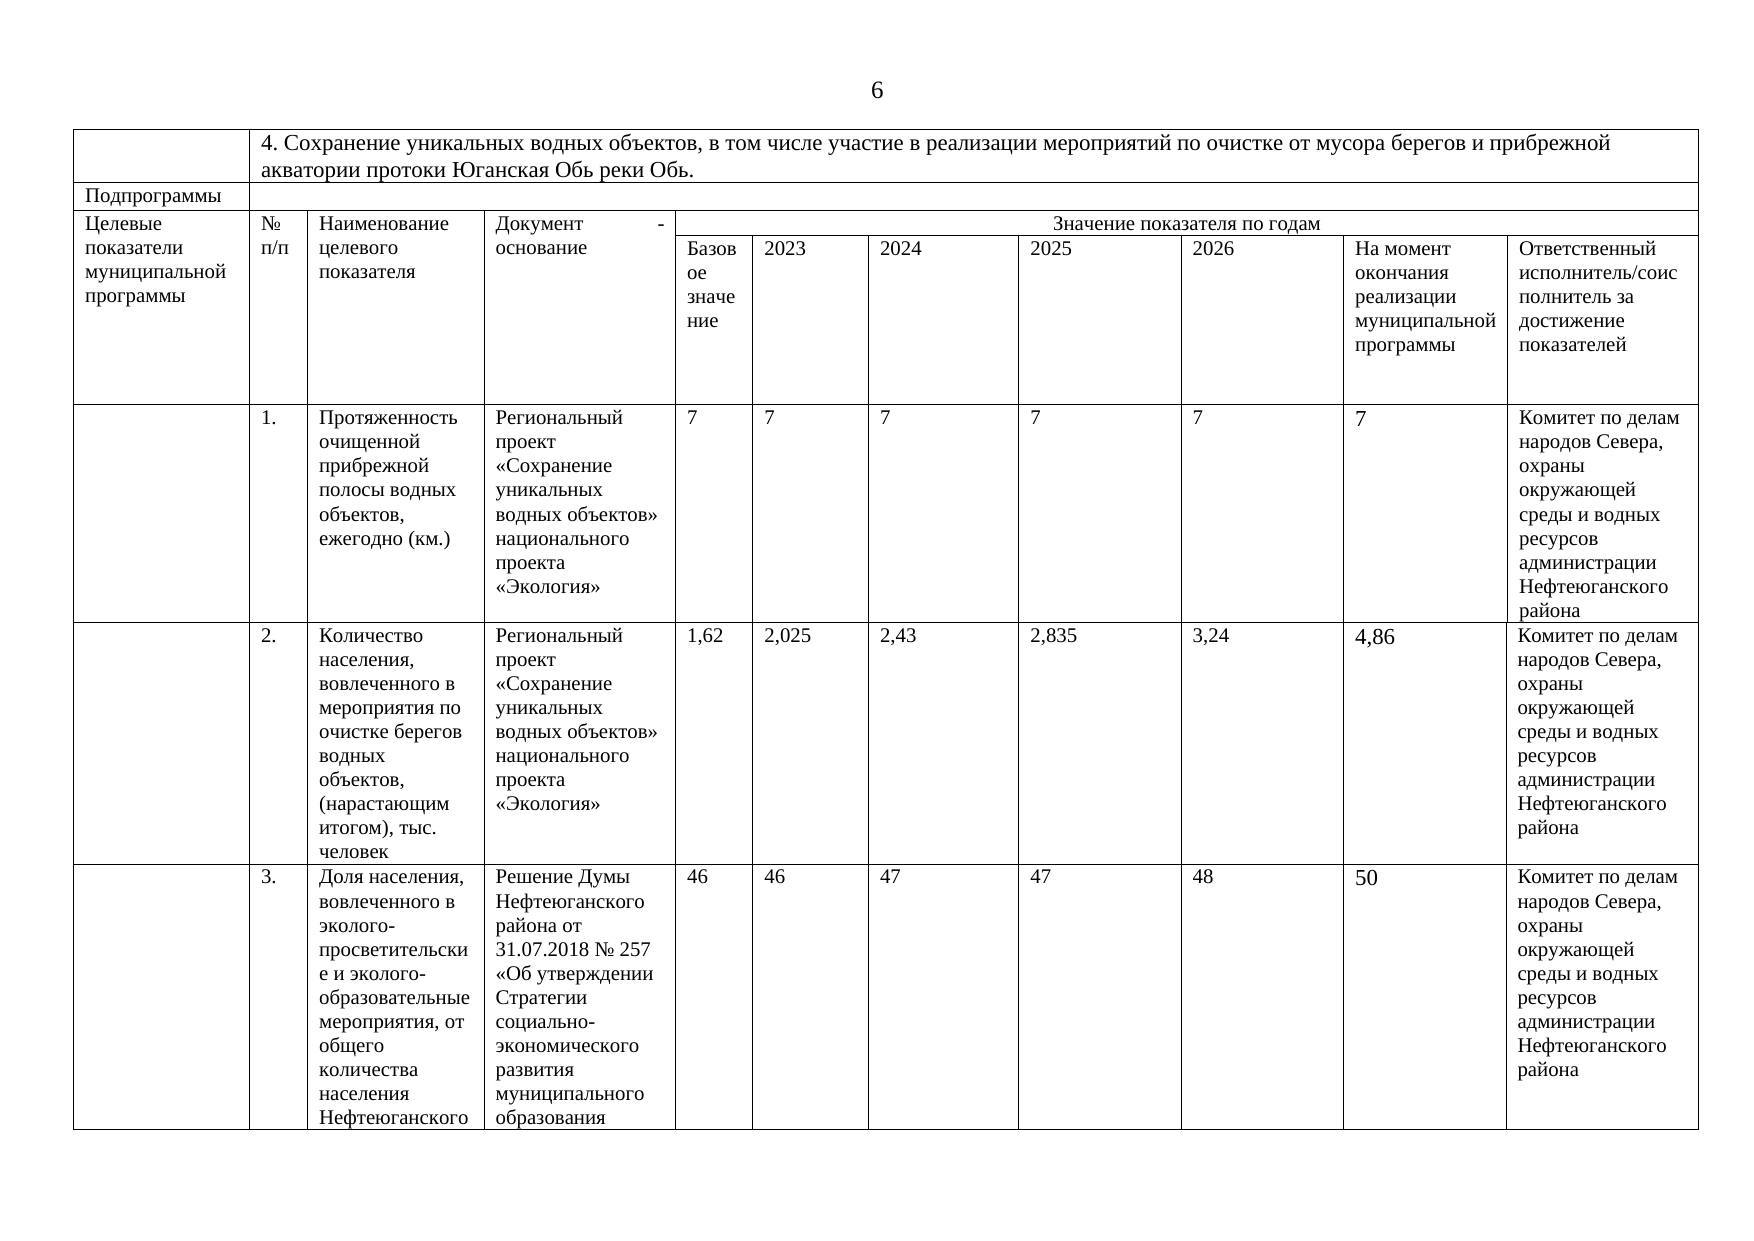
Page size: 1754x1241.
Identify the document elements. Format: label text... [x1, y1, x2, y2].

table_cell 2025 [1019, 236, 1181, 404]
table_cell Ответственный исполнитель/соисполнитель за достижение показателей [1508, 236, 1698, 404]
table_cell 2,835 [1019, 623, 1181, 863]
table_cell 2023 [753, 236, 868, 404]
table_cell 46 [753, 865, 868, 1129]
table_cell Региональный проект «Сохранение уникальных водных объектов» национального проекта «Экология» [485, 623, 675, 863]
table_cell Комитет по делам народов Севера, охраны окружающей среды и водных ресурсов администрации Нефтеюганского района [1507, 623, 1698, 863]
table_cell [74, 405, 249, 622]
table_cell 7 [676, 405, 752, 622]
table_cell 7 [753, 405, 868, 622]
table_cell 48 [1182, 865, 1343, 1129]
table_cell 1. [250, 405, 307, 622]
table_cell Документ -основание [485, 211, 675, 404]
table_cell 47 [1019, 865, 1181, 1129]
table_cell Комитет по делам народов Севера, охраны окружающей среды и водных ресурсов администрации Нефтеюганского района [1508, 405, 1698, 622]
table_cell Региональный проект «Сохранение уникальных водных объектов» национального проекта «Экология» [485, 405, 675, 622]
table_cell [74, 865, 249, 1129]
table_cell 2. [250, 623, 307, 863]
table_cell 2,43 [869, 623, 1018, 863]
table_cell 2026 [1182, 236, 1343, 404]
table_cell 4,86 [1344, 623, 1506, 863]
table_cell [74, 130, 249, 182]
table_cell 1,62 [676, 623, 752, 863]
table_cell 3. [250, 865, 307, 1129]
table_cell [250, 183, 1698, 209]
table_cell Подпрограммы [74, 183, 249, 209]
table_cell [250, 130, 1698, 182]
table_cell 46 [676, 865, 752, 1129]
table_cell Количество населения, вовлеченного в мероприятия по очистке берегов водных объектов, (нарастающим итогом), тыс. человек [308, 623, 484, 863]
table_cell 7 [869, 405, 1018, 622]
table_cell Целевые показатели муниципальной программы [74, 211, 249, 404]
table_cell 7 [1182, 405, 1343, 622]
table_cell 2,025 [753, 623, 868, 863]
table_cell 7 [1019, 405, 1181, 622]
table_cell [1507, 865, 1698, 1129]
table_cell 3,24 [1182, 623, 1343, 863]
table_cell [308, 865, 484, 1129]
table_cell 50 [1344, 865, 1506, 1129]
table_cell Базовое значение [676, 236, 752, 404]
table_cell 2024 [869, 236, 1018, 404]
table_cell № п/п [250, 211, 307, 404]
table_cell [74, 623, 249, 863]
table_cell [485, 865, 675, 1129]
table_cell 47 [869, 865, 1018, 1129]
table_cell 7 [1344, 405, 1507, 622]
table_cell Значение показателя по годам [676, 211, 1698, 235]
table_cell Протяженность очищенной прибрежной полосы водных объектов, ежегодно (км.) [308, 405, 484, 622]
table_cell На момент окончания реализации муниципальной программы [1344, 236, 1507, 404]
table_cell Наименование целевого показателя [308, 211, 484, 404]
